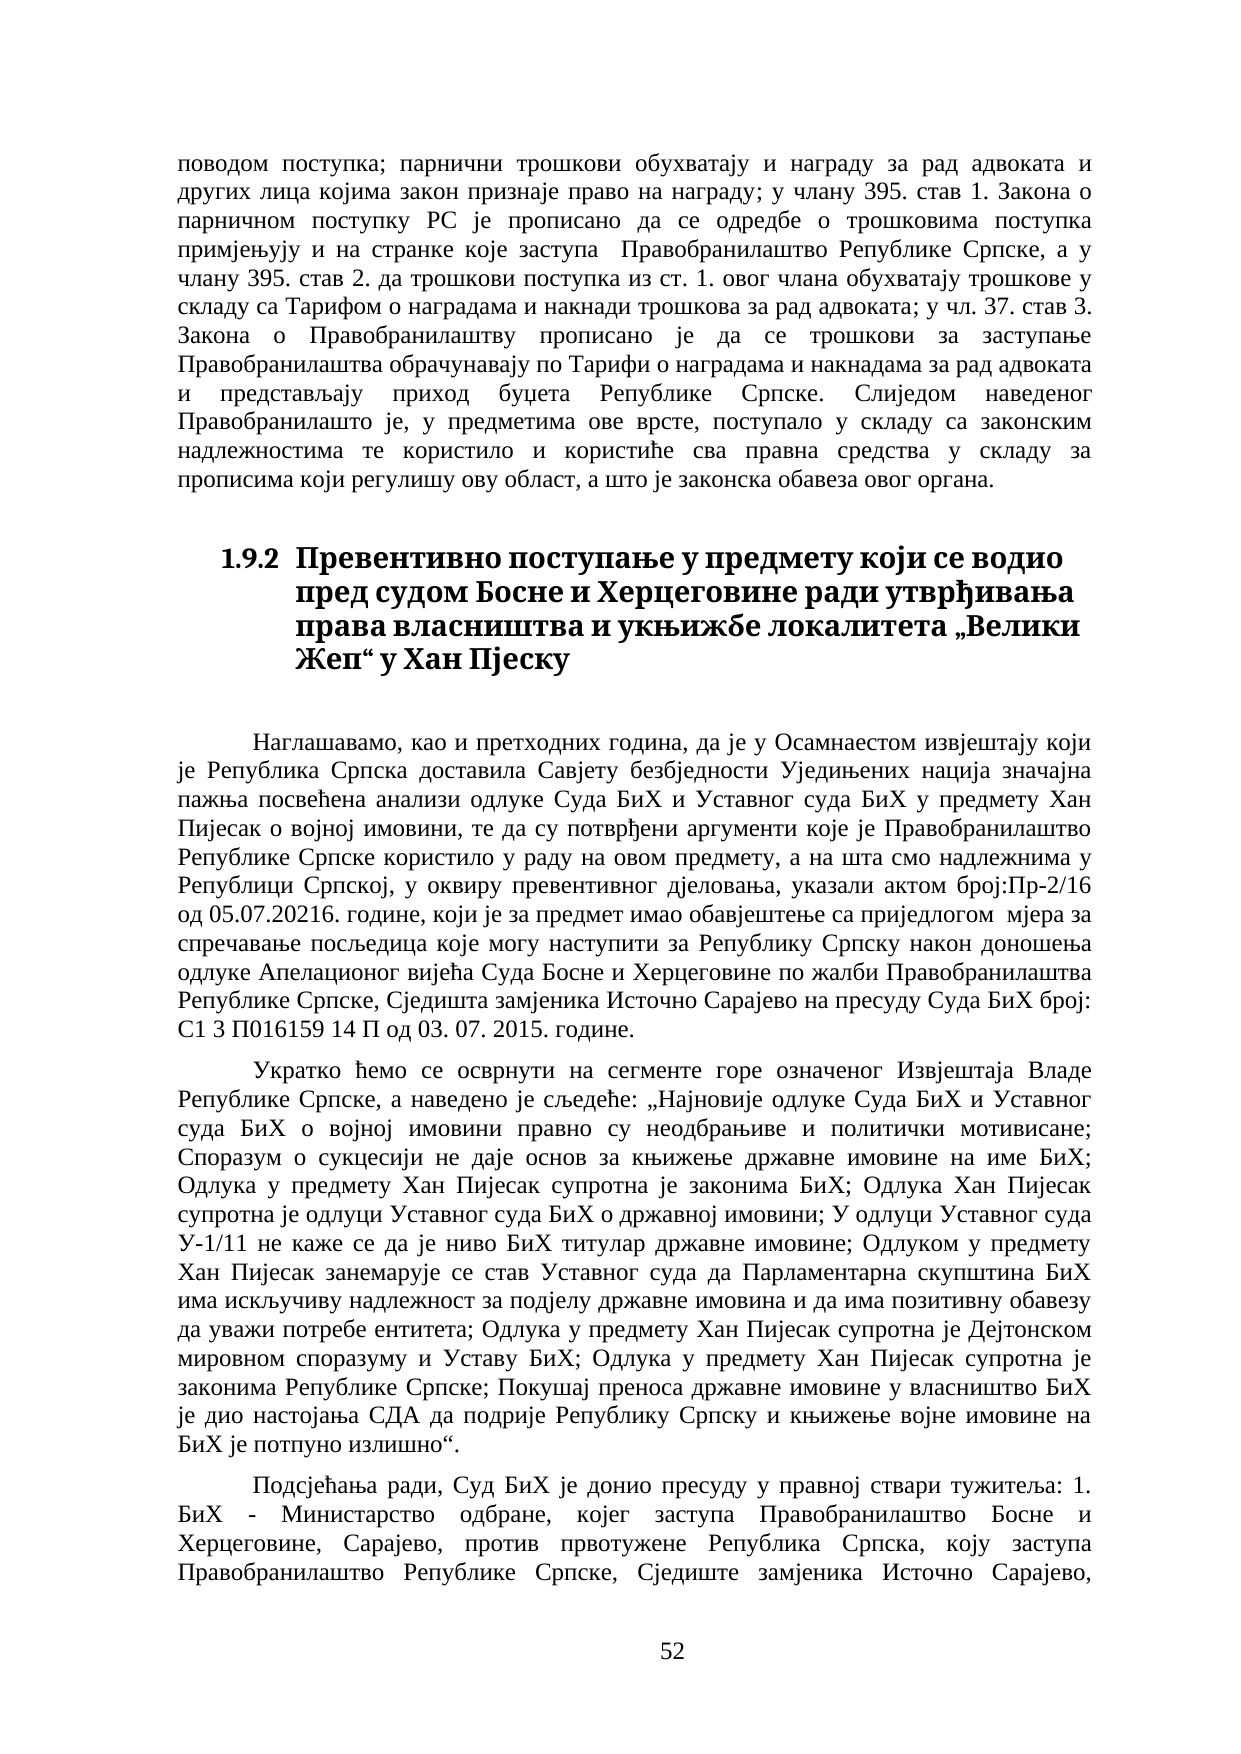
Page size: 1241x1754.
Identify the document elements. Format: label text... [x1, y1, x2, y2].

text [177, 148, 1092, 493]
text Укратко ћемо се осврнути на сегменте горе означеног Извјештаја Владе Републике Српске, а наведено је сљедеће: „Најновије одлуке Суда БиХ и Уставног суда БиХ о војној имовини правно су неодбрањиве и политички мотивисане; Споразум о сукцесији не даје основ за књижење државне имовине на име БиХ; Одлука у предмету Хан Пијесак супротна је законима БиХ; Одлука Хан Пијесак супротна је одлуци Уставног суда БиХ о државној имовини; У одлуци Уставног суда У-1/11 не каже се да је ниво БиХ титулар државне имовине; Одлуком у предмету Хан Пијесак занемарује се став Уставног суда да Парламентарна скупштина БиХ има искључиву надлежност за подјелу државне имовина и да има позитивну обавезу да уважи потребе ентитета; Одлука у предмету Хан Пијесак супротна је Дејтонском мировном споразуму и Уставу БиХ; Одлука у предмету Хан Пијесак супротна је законима Републике Српске; Покушај преноса државне имовине у власништво БиХ је дио настојања СДА да подрије Републику Српску и књижење војне имовине на БиХ је потпуно излишно“. [177, 1056, 1092, 1458]
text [177, 1471, 1092, 1586]
text Наглашавамо, као и претходних година, да је у Осамнаестом извјештају који је Република Српска доставила Савјету безбједности Уједињених нација значајна пажња посвећена анализи одлуке Суда БиХ и Уставног суда БиХ у предмету Хан Пијесак о војној имовини, те да су потврђени аргументи које је Правобранилаштво Републике Српске користило у раду на овом предмету, а на шта смо надлежнима у Републици Српској, у оквиру превентивног дјеловања, указали актом број:Пр-2/16 од 05.07.20216. године, који је за предмет имао обавјештење са приједлогом мјера за спречавање посљедица које могу наступити за Републику Српску након доношења одлуке Апелационог вијећа Суда Босне и Херцеговине по жалби Правобранилаштва Републике Српске, Сједишта замјеника Источно Сарајево на пресуду Суда БиХ број: С1 3 П016159 14 П од 03. 07. 2015. године. [177, 727, 1092, 1043]
subtitle 1.9.2 Превентивно поступање у предмету који се водио пред судом Босне и Херцеговине ради утврђивања права власништва и укњижбе локалитета „Велики Жеп“ у Хан Пјеску [222, 543, 1092, 677]
